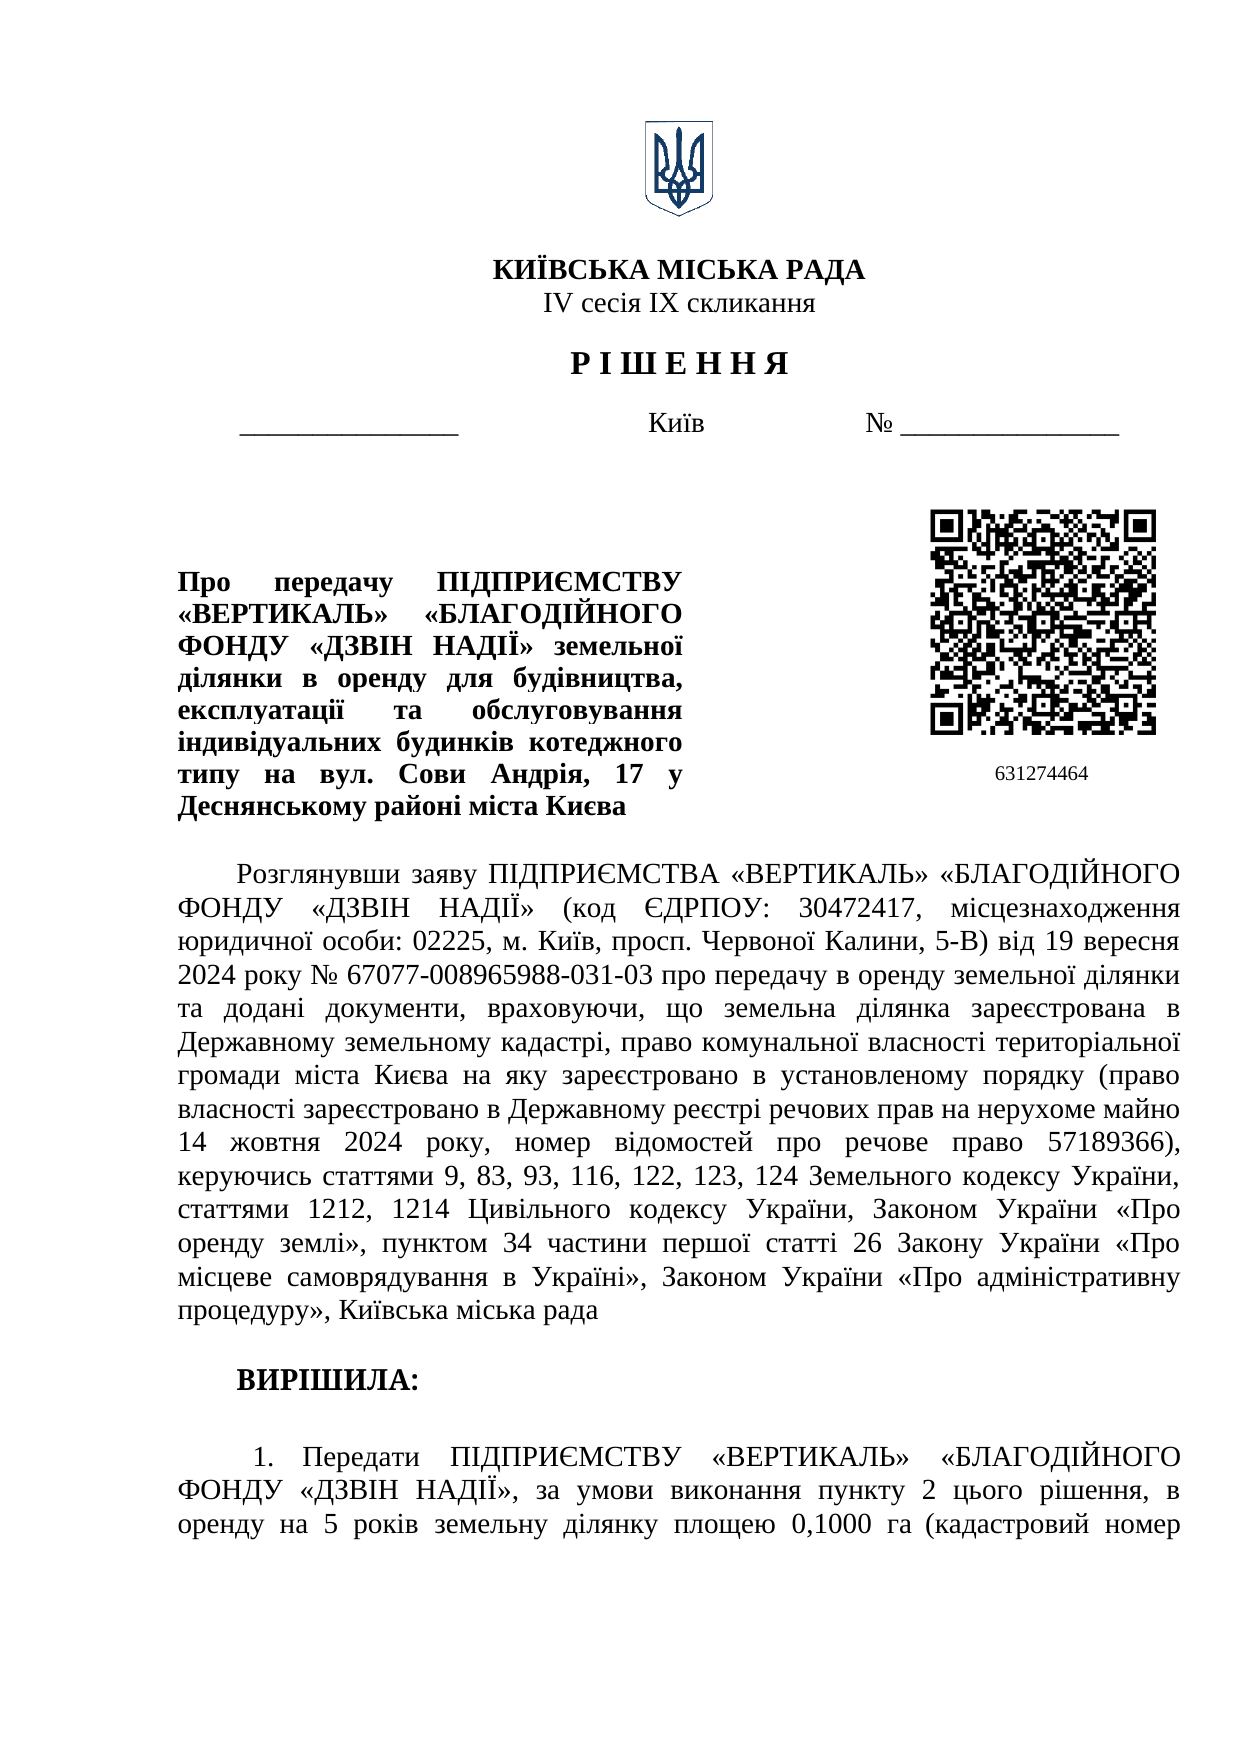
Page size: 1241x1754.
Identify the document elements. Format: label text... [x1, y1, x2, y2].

text IV сесія IX скликання [177, 286, 1181, 319]
picture [912, 491, 1174, 753]
text _______________ Київ № _______________ [177, 406, 1181, 439]
text Розглянувши заяву ПІДПРИЄМСТВА «ВЕРТИКАЛЬ» «БЛАГОДІЙНОГО ФОНДУ «ДЗВІН НАДІЇ» (код ЄДРПОУ: 30472417, місцезнаходження юридичної особи: 02225, м. Київ, просп. Червоної Калини, 5-В) від 19 вересня 2024 року № 67077-008965988-031-03 про передачу в оренду земельної ділянки та додані документи, враховуючи, що земельна ділянка зареєстрована в Державному земельному кадастрі, право комунальної власності територіальної громади міста Києва на яку зареєстровано в установленому порядку (право власності зареєстровано в Державному реєстрі речових прав на нерухоме майно 14 жовтня 2024 року, номер відомостей про речове право 57189366), керуючись статтями 9, 83, 93, 116, 122, 123, 124 Земельного кодексу України, статтями 1212, 1214 Цивільного кодексу України, Законом України «Про оренду землі», пунктом 34 частини першої статті 26 Закону України «Про місцеве самоврядування в Україні», Законом України «Про адміністративну процедуру», Київська міська рада [177, 856, 1181, 1326]
text ВИРІШИЛА: [177, 1359, 1181, 1399]
text Р І Ш Е Н Н Я [177, 343, 1181, 382]
picture [643, 118, 715, 219]
text КИЇВСЬКА МІСЬКА РАДА [177, 252, 1181, 286]
table_header Про передачу ПІДПРИЄМСТВУ «ВЕРТИКАЛЬ» «БЛАГОДІЙНОГО ФОНДУ «ДЗВІН НАДІЇ» земельної ділянки в оренду для будівництва, експлуатації та обслуговування індивідуальних будинків котеджного типу на вул. Сови Андрія, 17 у Деснянському районі міста Києва [166, 566, 694, 827]
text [177, 1439, 1181, 1539]
